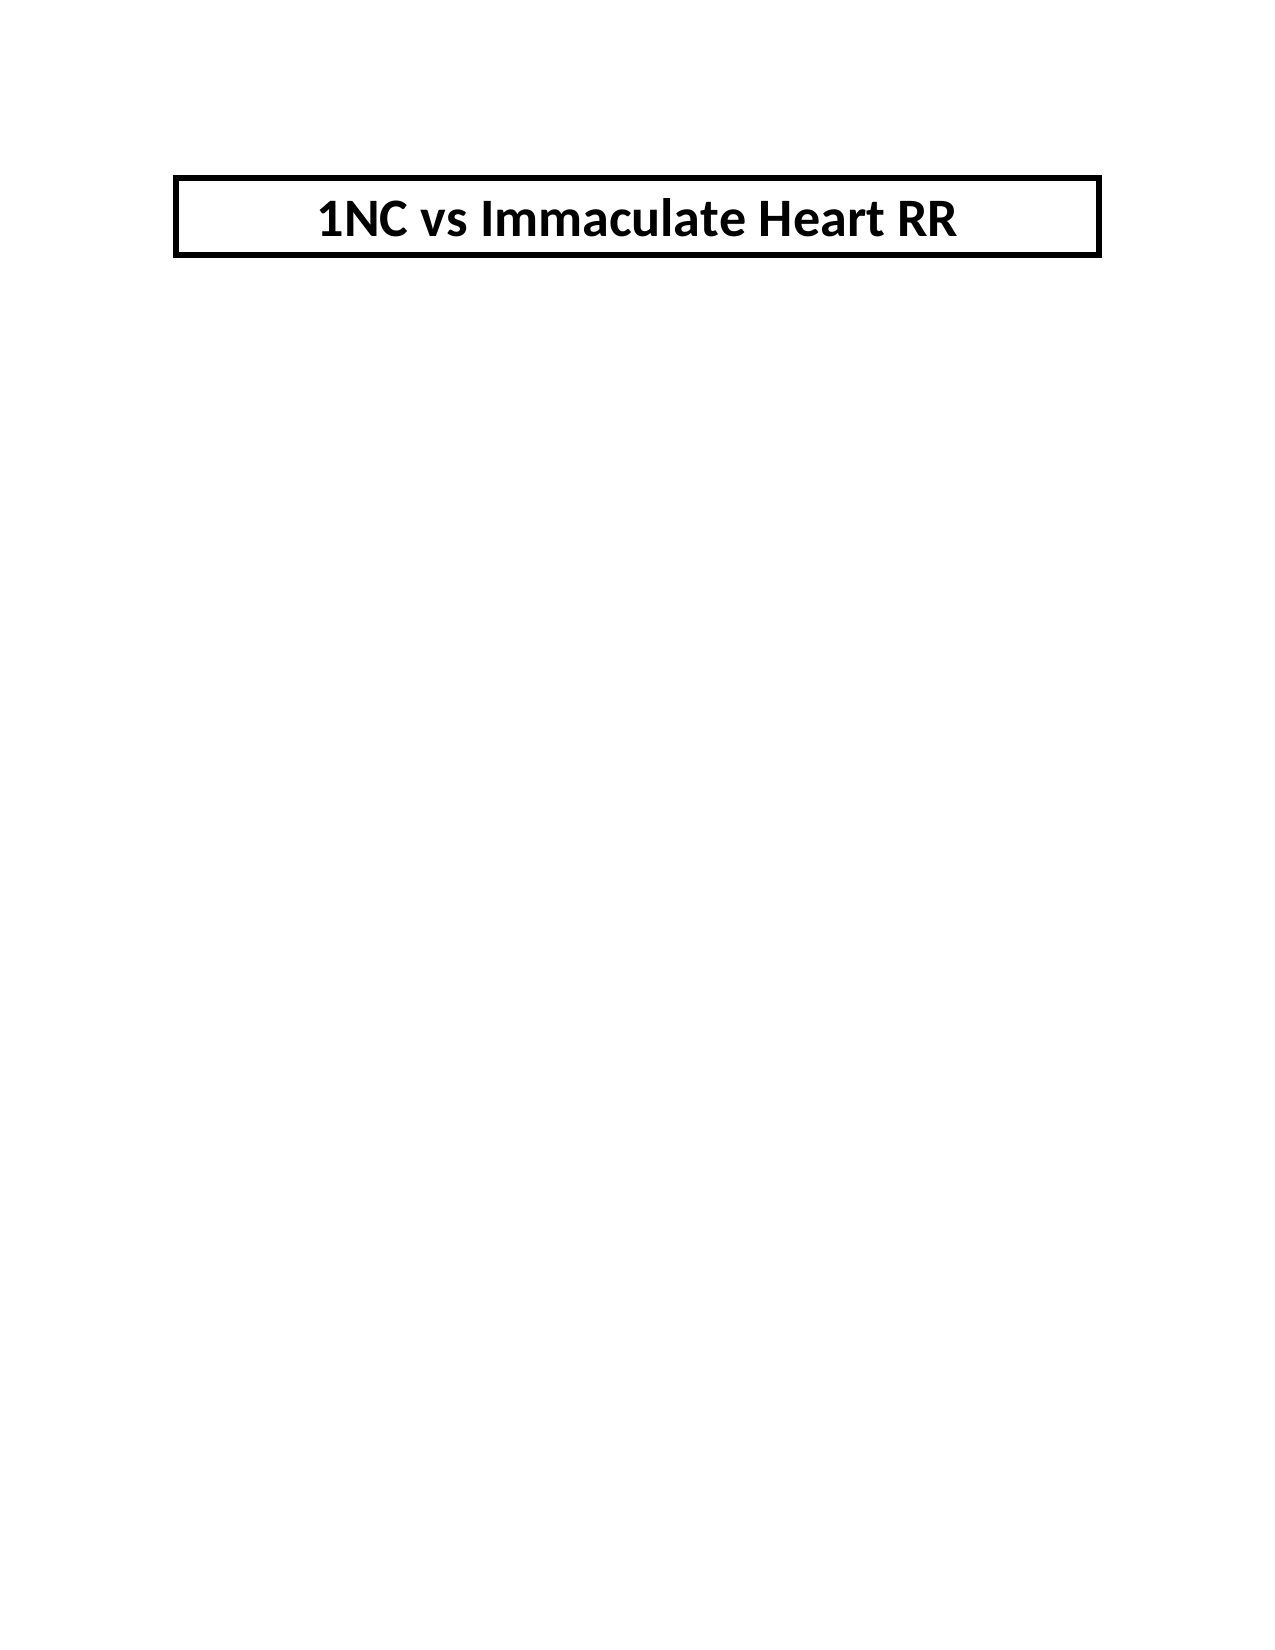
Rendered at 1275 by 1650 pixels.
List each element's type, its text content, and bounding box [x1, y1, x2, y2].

subtitle 1NC vs Immaculate Heart RR [179, 181, 1096, 252]
